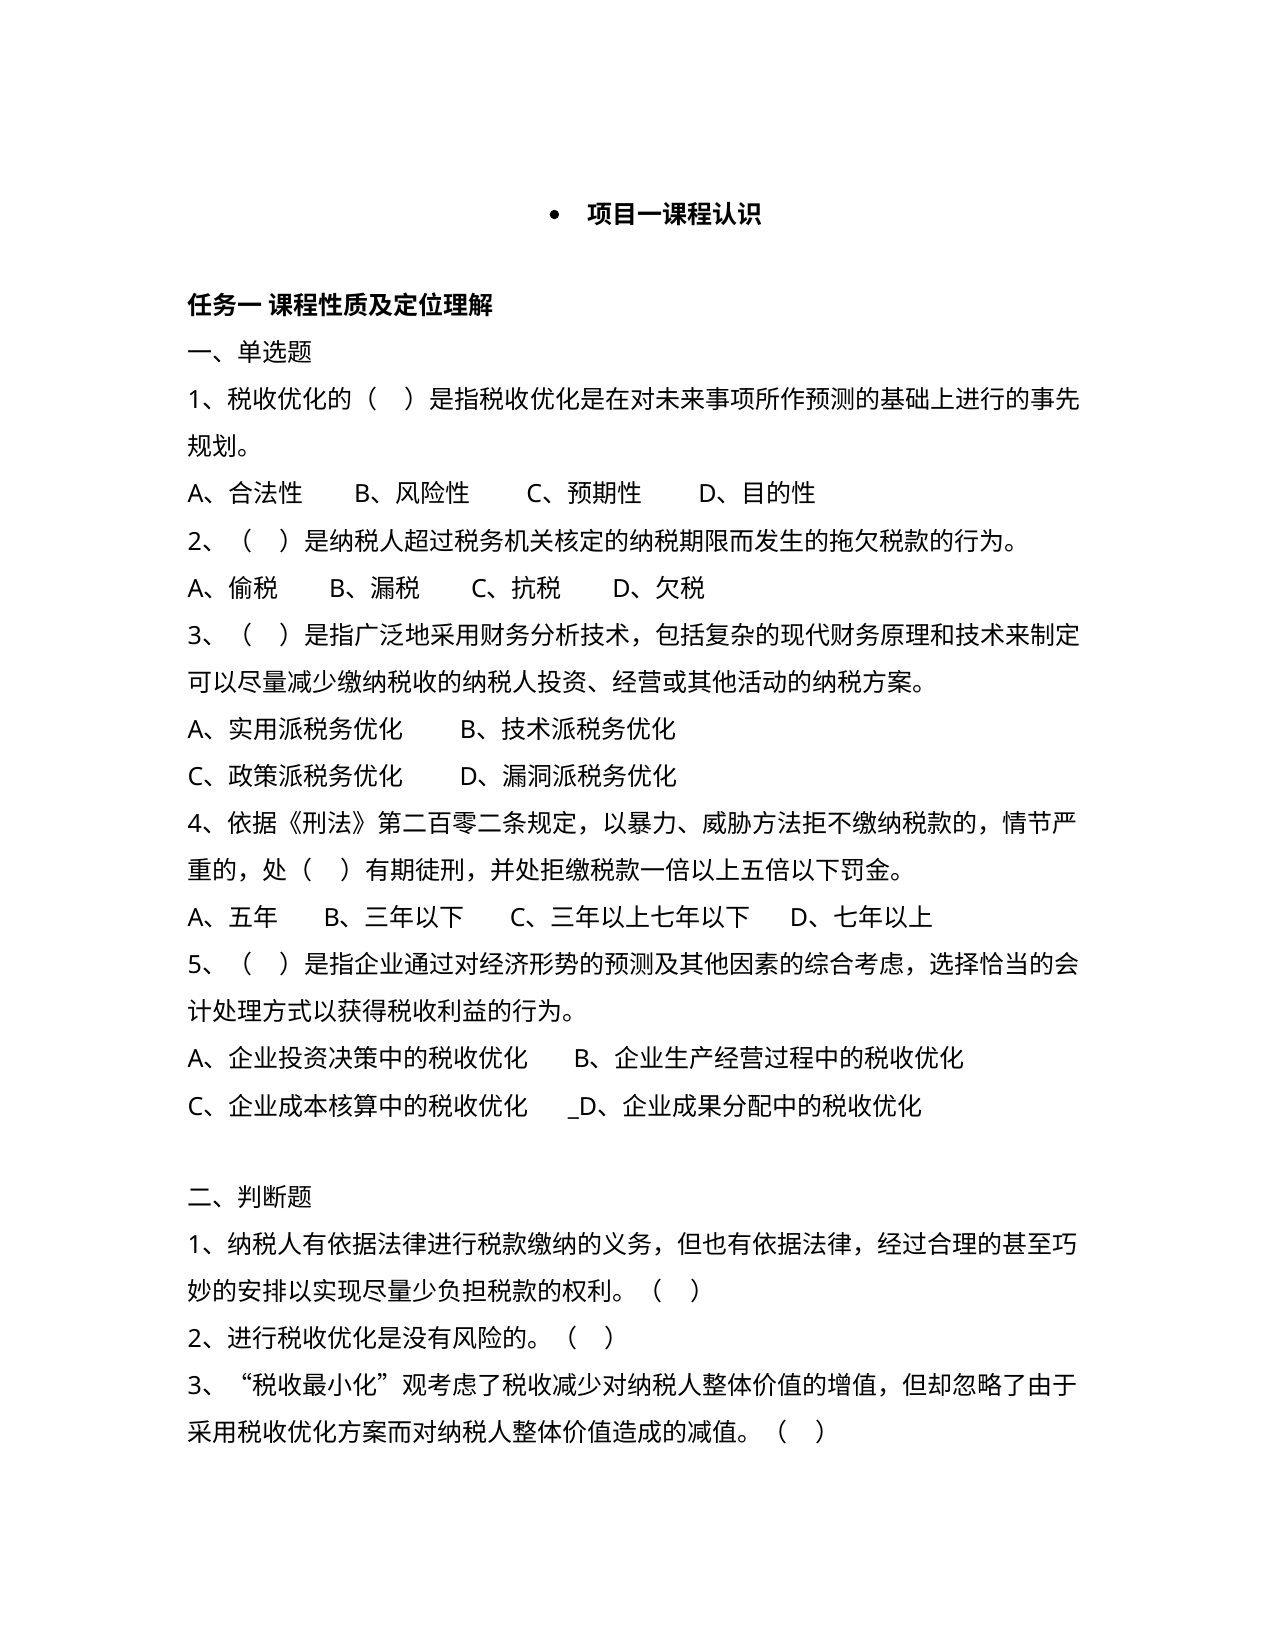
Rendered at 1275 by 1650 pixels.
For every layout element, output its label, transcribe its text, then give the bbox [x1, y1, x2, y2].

text 4、依据《刑法》第二百零二条规定，以暴力、威胁方法拒不缴纳税款的，情节严重的，处（ ）有期徒刑，并处拒缴税款一倍以上五倍以下罚金。 [187, 803, 1087, 887]
text A、实用派税务优化 B、技术派税务优化 [187, 709, 1087, 746]
text 2、进行税收优化是没有风险的。（ ） [187, 1319, 1087, 1355]
text A、五年 B、三年以下 C、三年以上七年以下 D、七年以上 [187, 898, 1087, 934]
text 1、税收优化的（ ）是指税收优化是在对未来事项所作预测的基础上进行的事先规划。 [187, 380, 1087, 463]
text C、政策派税务优化 D、漏洞派税务优化 [187, 756, 1087, 793]
text 3、（ ）是指广泛地采用财务分析技术，包括复杂的现代财务原理和技术来制定可以尽量减少缴纳税收的纳税人投资、经营或其他活动的纳税方案。 [187, 615, 1087, 698]
list 项目一课程认识 [225, 194, 1087, 231]
text 一、单选题 [187, 333, 1087, 369]
text C、企业成本核算中的税收优化 _D、企业成果分配中的税收优化 [187, 1086, 1087, 1122]
text 3、“税收最小化”观考虑了税收减少对纳税人整体价值的增值，但却忽略了由于采用税收优化方案而对纳税人整体价值造成的减值。（ ） [187, 1366, 1087, 1449]
text 任务一 课程性质及定位理解 [187, 286, 1087, 322]
text A、企业投资决策中的税收优化 B、企业生产经营过程中的税收优化 [187, 1039, 1087, 1075]
text A、合法性 B、风险性 C、预期性 D、目的性 [187, 474, 1087, 510]
text 5、（ ）是指企业通过对经济形势的预测及其他因素的综合考虑，选择恰当的会计处理方式以获得税收利益的行为。 [187, 945, 1087, 1028]
text 二、判断题 [187, 1177, 1087, 1214]
text 1、纳税人有依据法律进行税款缴纳的义务，但也有依据法律，经过合理的甚至巧妙的安排以实现尽量少负担税款的权利。（ ） [187, 1224, 1087, 1308]
text A、偷税 B、漏税 C、抗税 D、欠税 [187, 568, 1087, 604]
text 2、（ ）是纳税人超过税务机关核定的纳税期限而发生的拖欠税款的行为。 [187, 521, 1087, 557]
